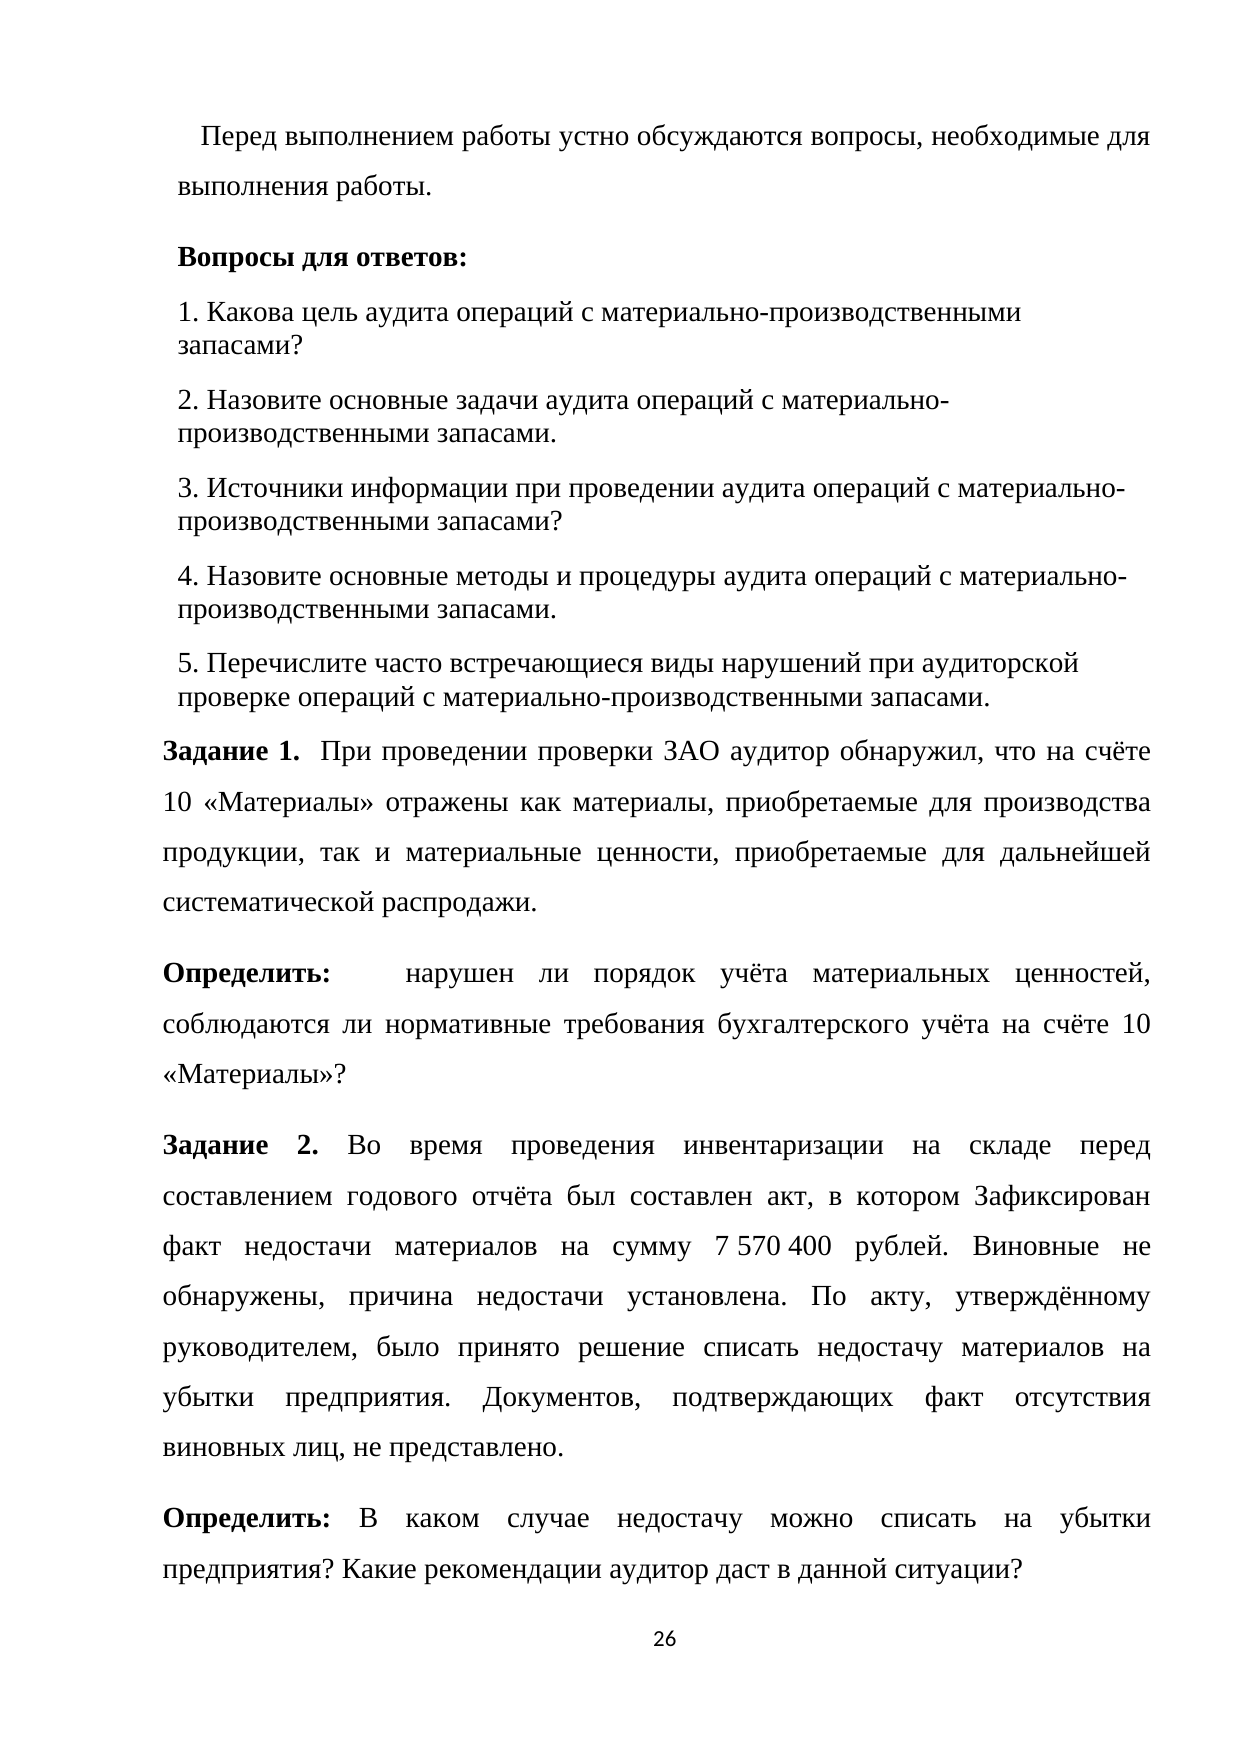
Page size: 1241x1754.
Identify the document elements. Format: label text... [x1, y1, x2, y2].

text 1. Какова цель аудита операций с материально-производственными запасами? [177, 294, 1152, 361]
text 3. Источники информации при проведении аудита операций с материально-производственными запасами? [177, 470, 1152, 537]
text 2. Назовите основные задачи аудита операций с материально-производственными запасами. [177, 382, 1152, 449]
text Вопросы для ответов: [177, 239, 1152, 273]
text 5. Перечислите часто встречающиеся виды нарушений при аудиторской проверке операций с материально-производственными запасами. [177, 646, 1152, 713]
text Задание 2. Во время проведения инвентаризации на складе перед составлением годового отчёта был составлен акт, в котором Зафиксирован факт недостачи материалов на сумму 7 570 400 рублей. Виновные не обнаружены, причина недостачи установлена. По акту, утверждённому руководителем, было принято решение списать недостачу материалов на убытки предприятия. Документов, подтверждающих факт отсутствия виновных лиц, не представлено. [162, 1127, 1152, 1463]
text Определить: В каком случае недостачу можно списать на убытки предприятия? Какие рекомендации аудитор даст в данной ситуации? [162, 1500, 1152, 1584]
text Задание 1. При проведении проверки ЗАО аудитор обнаружил, что на счёте 10 «Материалы» отражены как материалы, приобретаемые для производства продукции, так и материальные ценности, приобретаемые для дальнейшей систематической распродажи. [162, 733, 1152, 918]
text 4. Назовите основные методы и процедуры аудита операций с материально-производственными запасами. [177, 558, 1152, 625]
text Перед выполнением работы устно обсуждаются вопросы, необходимые для выполнения работы. [177, 118, 1152, 202]
text Определить: нарушен ли порядок учёта материальных ценностей, соблюдаются ли нормативные требования бухгалтерского учёта на счёте 10 «Материалы»? [162, 956, 1152, 1090]
